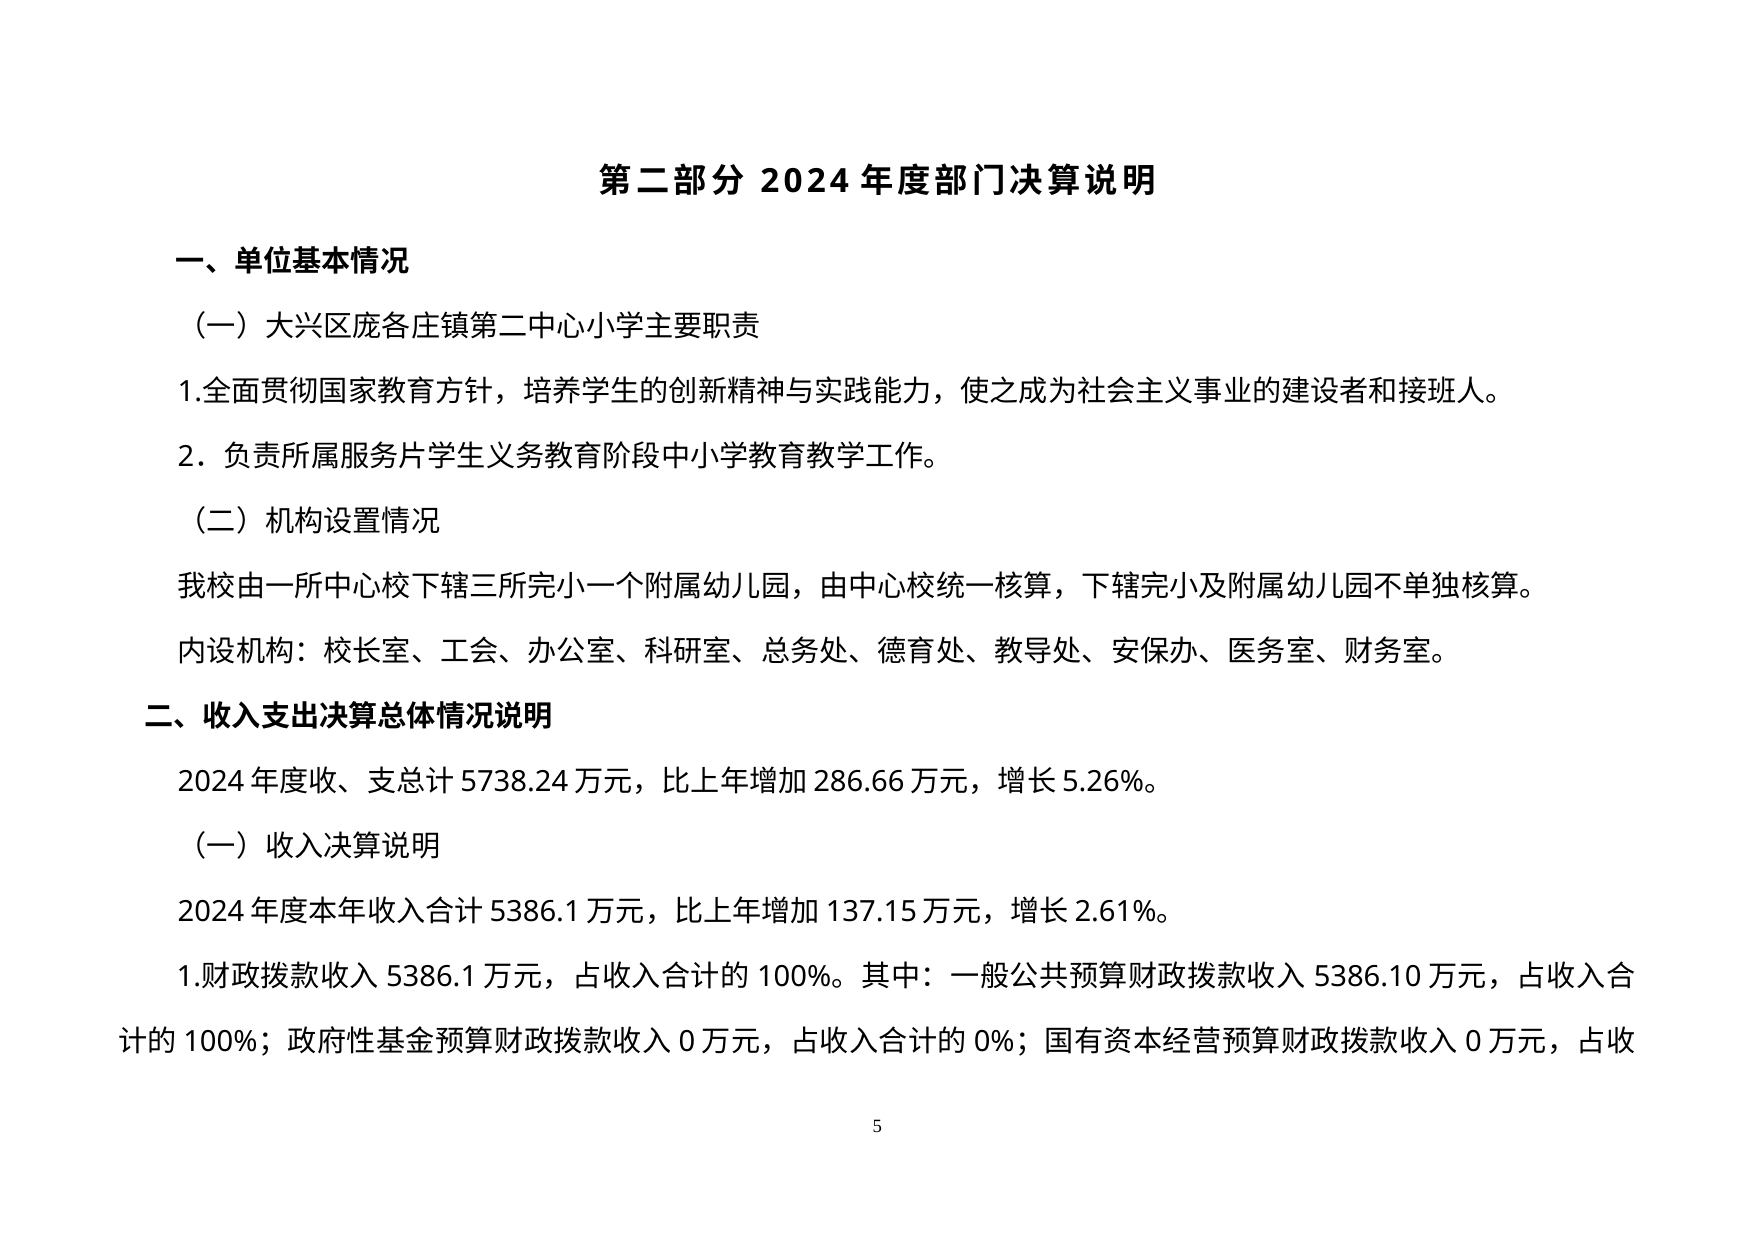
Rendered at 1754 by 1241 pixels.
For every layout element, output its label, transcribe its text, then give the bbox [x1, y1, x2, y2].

text （二）机构设置情况 [118, 487, 1636, 552]
text 2024年度收、支总计5738.24万元，比上年增加286.66万元，增长5.26%。 [118, 747, 1636, 812]
text （一）收入决算说明 [118, 812, 1636, 877]
text 2．负责所属服务片学生义务教育阶段中小学教育教学工作。 [118, 422, 1636, 487]
text 二、收入支出决算总体情况说明 [118, 682, 1636, 747]
text 我校由一所中心校下辖三所完小一个附属幼儿园，由中心校统一核算，下辖完小及附属幼儿园不单独核算。 [118, 552, 1636, 617]
text （一）大兴区庞各庄镇第二中心小学主要职责 [118, 292, 1636, 357]
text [118, 942, 1636, 1072]
text 一、单位基本情况 [118, 227, 1636, 292]
text 2024年度本年收入合计5386.1万元，比上年增加137.15万元，增长2.61%。 [118, 877, 1636, 942]
text 1.全面贯彻国家教育方针，培养学生的创新精神与实践能力，使之成为社会主义事业的建设者和接班人。 [118, 357, 1636, 422]
text 内设机构：校长室、工会、办公室、科研室、总务处、德育处、教导处、安保办、医务室、财务室。 [118, 617, 1636, 682]
text 第二部分 2024年度部门决算说明 [118, 145, 1636, 210]
